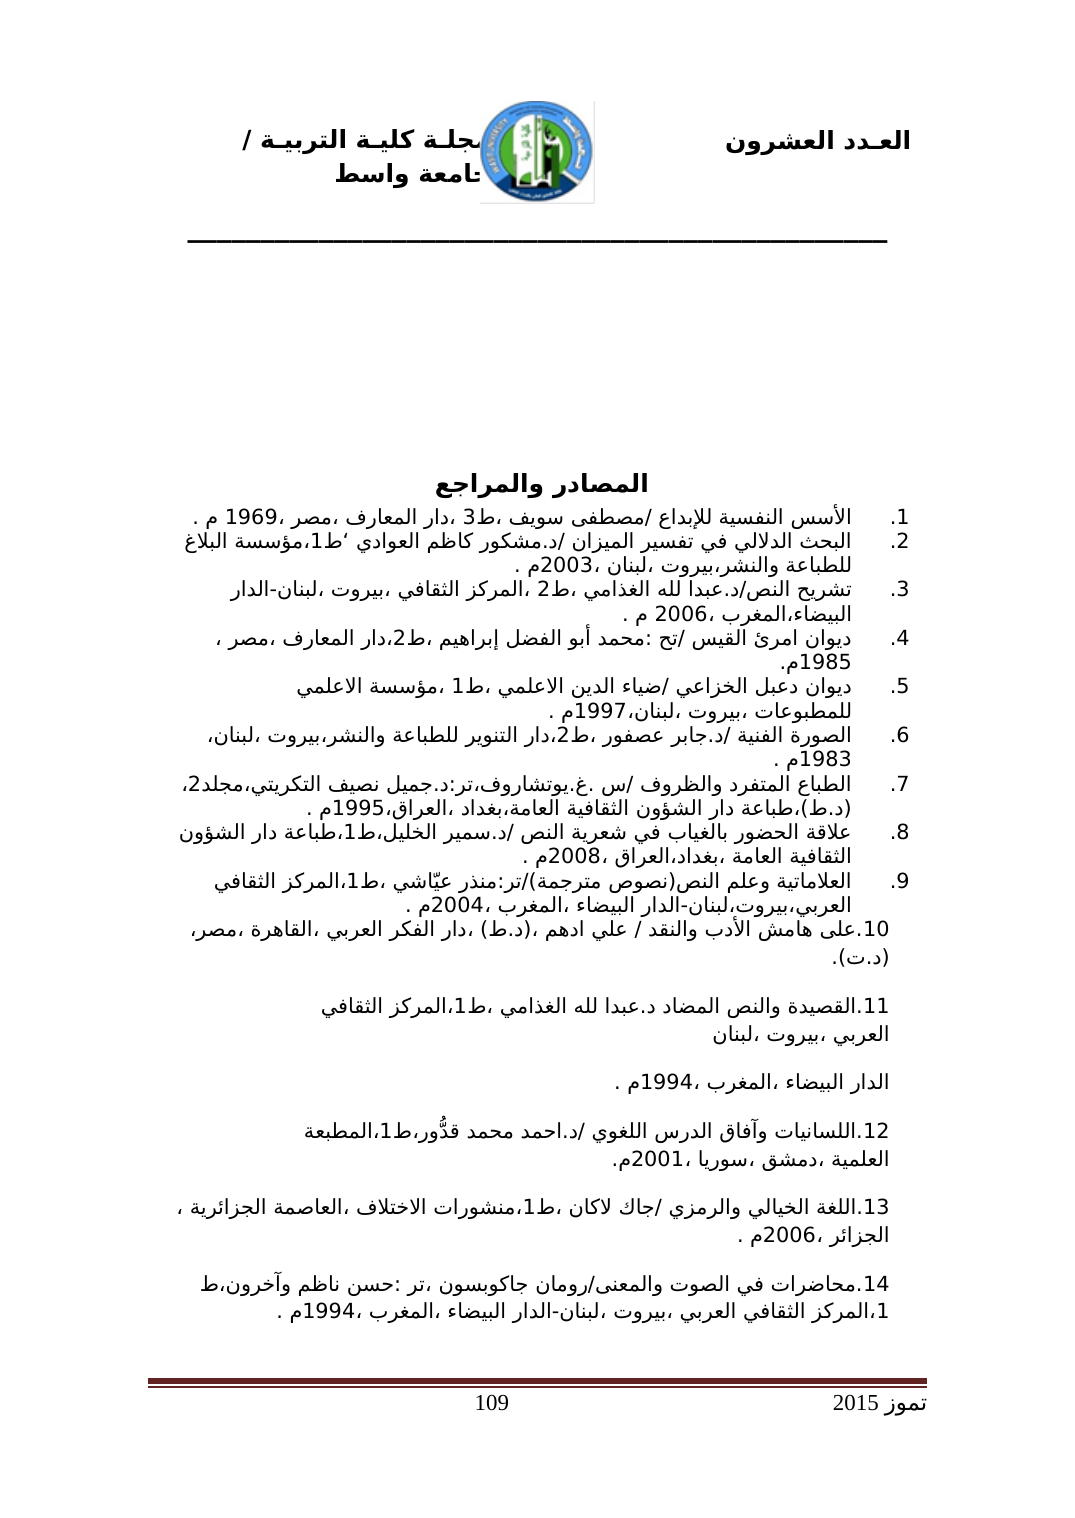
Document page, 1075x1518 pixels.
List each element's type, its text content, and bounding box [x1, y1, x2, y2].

list العلاماتية وعلم النص(نصوص مترجمة)/تر:منذر عيّاشي ،ط1،المركز الثقافي العربي،بيروت،لبنان-الدار البيضاء ،المغرب ،2004م . [148, 869, 889, 917]
list ديوان امرئ القيس /تح :محمد أبو الفضل إبراهيم ،ط2،دار المعارف ،مصر ،1985م. [148, 626, 889, 674]
picture [479, 101, 595, 205]
text الدار البيضاء ،المغرب ،1994م . [148, 1070, 889, 1094]
list تشريح النص/د.عبدا لله الغذامي ،ط2 ،المركز الثقافي ،بيروت ،لبنان-الدار البيضاء،المغرب ،2006 م . [148, 577, 889, 626]
list الطباع المتفرد والظروف /س .غ.يوتشاروف،تر:د.جميل نصيف التكريتي،مجلد2،(د.ط)،طباعة دار الشؤون الثقافية العامة،بغداد ،العراق،1995م . [148, 772, 889, 820]
list البحث الدلالي في تفسير الميزان /د.مشكور كاظم العوادي ‘ط1،مؤسسة البلاغ للطباعة والنشر،بيروت ،لبنان ،2003م . [148, 529, 889, 577]
list ديوان دعبل الخزاعي /ضياء الدين الاعلمي ،ط1 ،مؤسسة الاعلمي للمطبوعات ،بيروت ،لبنان،1997م . [148, 674, 889, 723]
subtitle المصادر والمراجع [148, 469, 927, 498]
list علاقة الحضور بالغياب في شعرية النص /د.سمير الخليل،ط1،طباعة دار الشؤون الثقافية العامة ،بغداد،العراق ،2008م . [148, 820, 889, 869]
list الأسس النفسية للإبداع /مصطفى سويف ،ط3 ،دار المعارف ،مصر ،1969 م . [148, 505, 889, 529]
list الصورة الفنية /د.جابر عصفور ،ط2،دار التنوير للطباعة والنشر،بيروت ،لبنان،1983م . [148, 723, 889, 772]
text 13.اللغة الخيالي والرمزي /جاك لاكان ،ط1،منشورات الاختلاف ،العاصمة الجزائرية ، الجزائر ،2006م . [148, 1195, 889, 1247]
text 10.على هامش الأدب والنقد / علي ادهم ،(د.ط) ،دار الفكر العربي ،القاهرة ،مصر،(د.ت). [148, 917, 889, 969]
text 12.اللسانيات وآفاق الدرس اللغوي /د.احمد محمد قدُّور،ط1،المطبعة العلمية ،دمشق ،سوريا ،2001م. [148, 1119, 889, 1171]
text 14.محاضرات في الصوت والمعنى/رومان جاكوبسون ،تر :حسن ناظم وآخرون،ط1،المركز الثقافي العربي ،بيروت ،لبنان-الدار البيضاء ،المغرب ،1994م . [148, 1272, 889, 1324]
text 11.القصيدة والنص المضاد د.عبدا لله الغذامي ،ط1،المركز الثقافي العربي ،بيروت ،لبنان [148, 994, 889, 1046]
